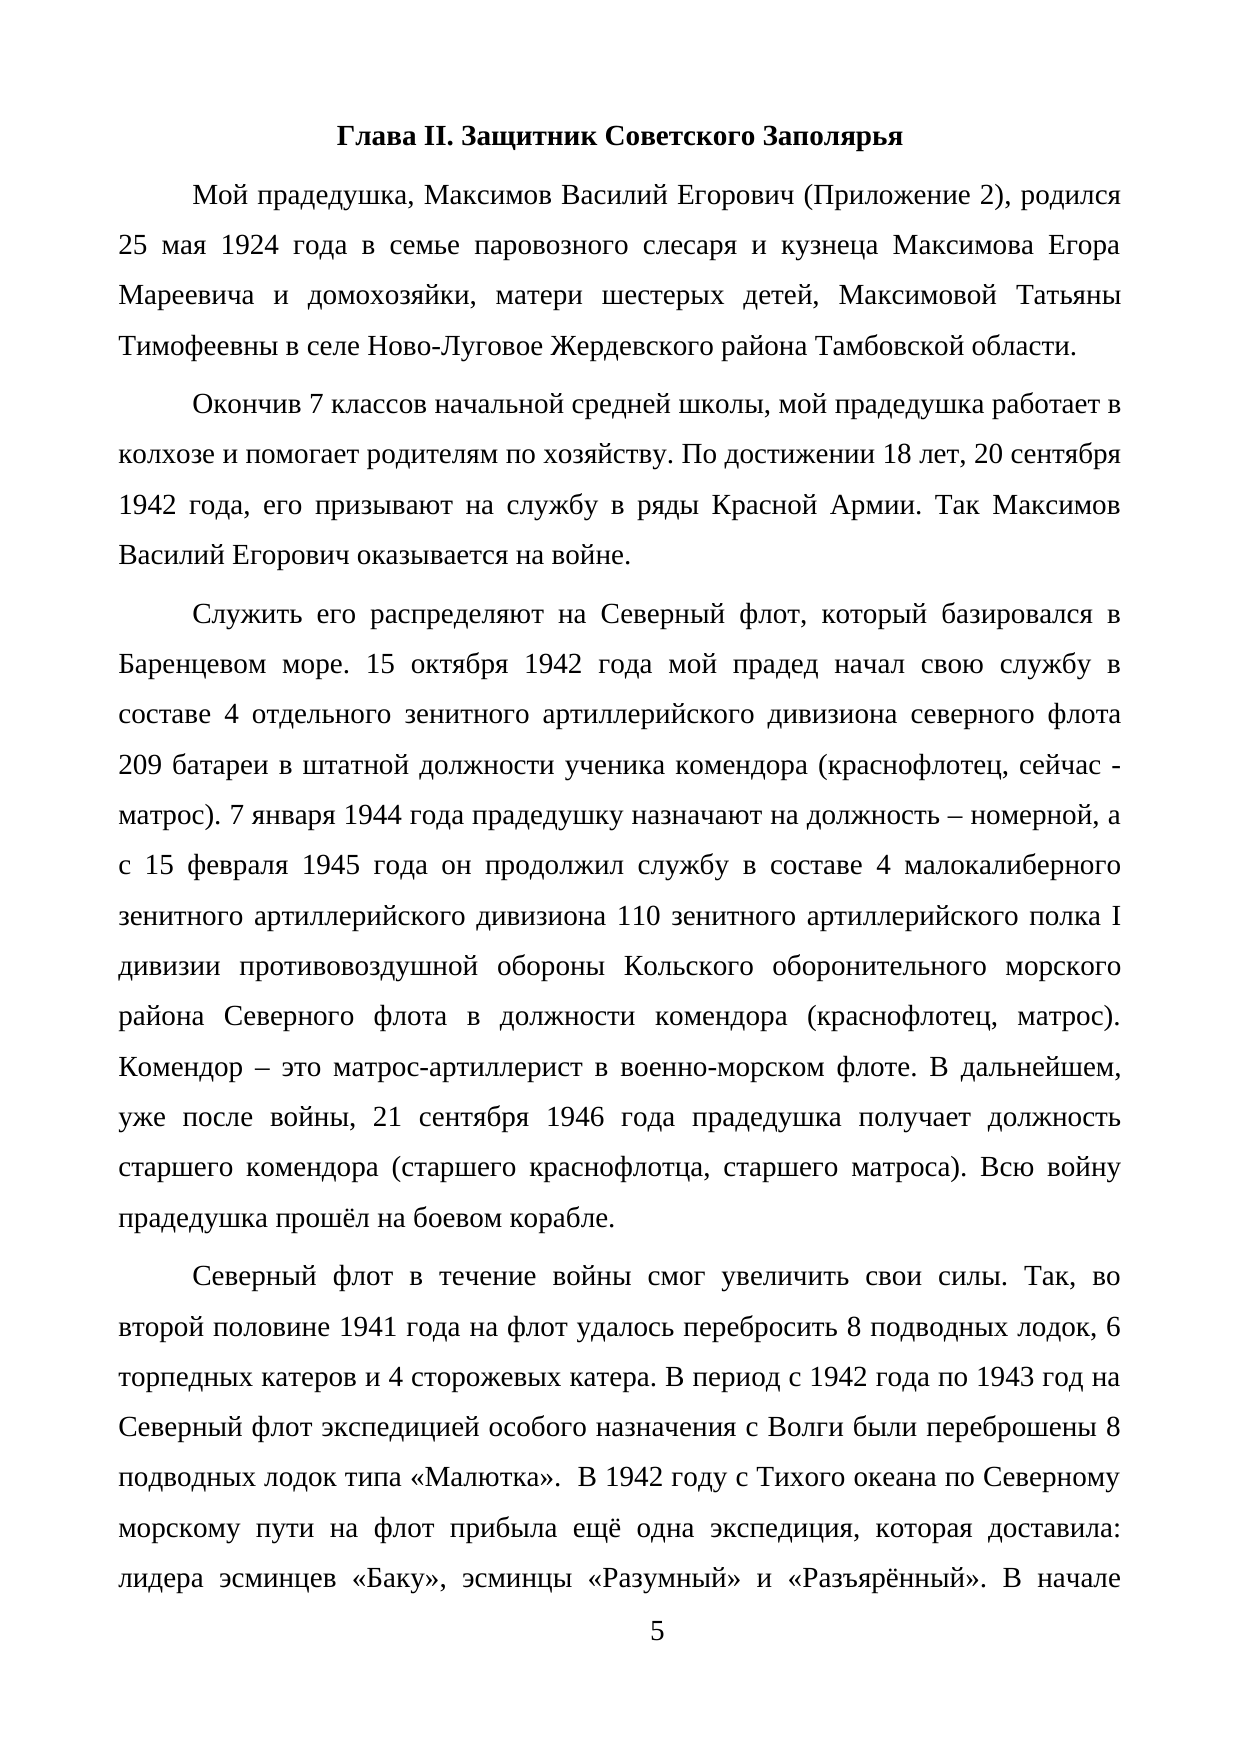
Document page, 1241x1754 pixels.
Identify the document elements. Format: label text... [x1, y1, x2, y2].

subtitle Глава II. Защитник Советского Заполярья [118, 118, 1122, 152]
text Окончив 7 классов начальной средней школы, мой прадедушка работает в колхозе и помогает родителям по хозяйству. По достижении 18 лет, 20 сентября 1942 года, его призывают на службу в ряды Красной Армии. Так Максимов Василий Егорович оказывается на войне. [118, 386, 1122, 571]
text Мой прадедушка, Максимов Василий Егорович (Приложение 2), родился 25 мая 1924 года в семье паровозного слесаря и кузнеца Максимова Егора Мареевича и домохозяйки, матери шестерых детей, Максимовой Татьяны Тимофеевны в селе Ново-Луговое Жердевского района Тамбовской области. [118, 177, 1122, 361]
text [118, 1258, 1122, 1594]
text Служить его распределяют на Северный флот, который базировался в Баренцевом море. 15 октября 1942 года мой прадед начал свою службу в составе 4 отдельного зенитного артиллерийского дивизиона северного флота 209 батареи в штатной должности ученика комендора (краснофлотец, сейчас - матрос). 7 января 1944 года прадедушку назначают на должность – номерной, а с 15 февраля 1945 года он продолжил службу в составе 4 малокалиберного зенитного артиллерийского дивизиона 110 зенитного артиллерийского полка I дивизии противовоздушной обороны Кольского оборонительного морского района Северного флота в должности комендора (краснофлотец, матрос). Комендор – это матрос-артиллерист в военно-морском флоте. В дальнейшем, уже после войны, 21 сентября 1946 года прадедушка получает должность старшего комендора (старшего краснофлотца, старшего матроса). Всю войну прадедушка прошёл на боевом корабле. [118, 596, 1122, 1233]
